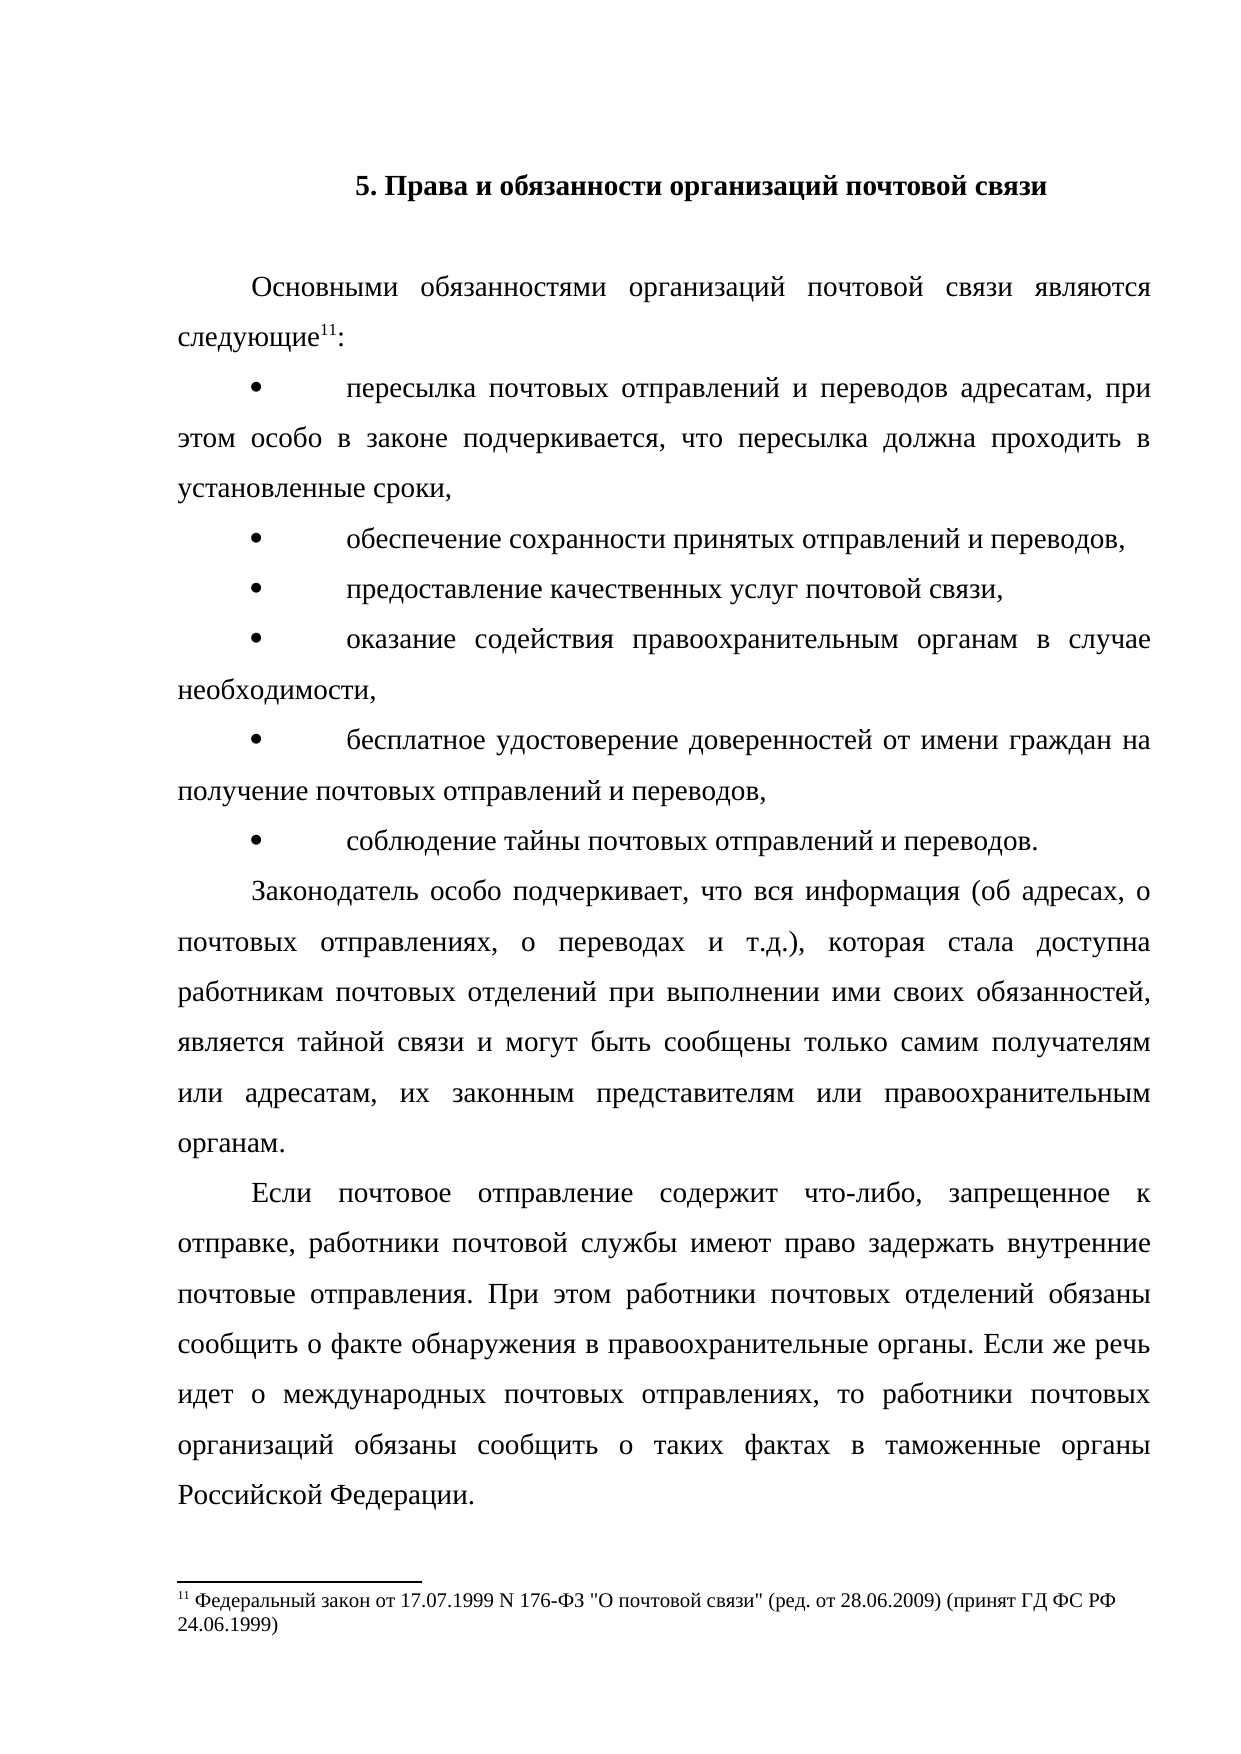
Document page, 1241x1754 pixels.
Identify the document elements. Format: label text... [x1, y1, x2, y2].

text Законодатель особо подчеркивает, что вся информация (об адресах, о почтовых отправлениях, о переводах и т.д.), которая стала доступна работникам почтовых отделений при выполнении ими своих обязанностей, является тайной связи и могут быть сообщены только самим получателям или адресатам, их законным представителям или правоохранительным органам. [177, 873, 1152, 1158]
subtitle 5. Права и обязанности организаций почтовой связи [177, 168, 1152, 202]
list обеспечение сохранности принятых отправлений и переводов, [177, 521, 1152, 554]
text Если почтовое отправление содержит что-либо, запрещенное к отправке, работники почтовой службы имеют право задержать внутренние почтовые отправления. При этом работники почтовых отделений обязаны сообщить о факте обнаружения в правоохранительные органы. Если же речь идет о международных почтовых отправлениях, то работники почтовых организаций обязаны сообщить о таких фактах в таможенные органы Российской Федерации. [177, 1175, 1152, 1511]
list бесплатное удостоверение доверенностей от имени граждан на получение почтовых отправлений и переводов, [177, 722, 1152, 806]
list оказание содействия правоохранительным органам в случае необходимости, [177, 622, 1152, 706]
list предоставление качественных услуг почтовой связи, [177, 571, 1152, 605]
list соблюдение тайны почтовых отправлений и переводов. [177, 823, 1152, 857]
list пересылка почтовых отправлений и переводов адресатам, при этом особо в законе подчеркивается, что пересылка должна проходить в установленные сроки, [177, 370, 1152, 504]
text Основными обязанностями организаций почтовой связи являются следующие: [177, 269, 1152, 353]
